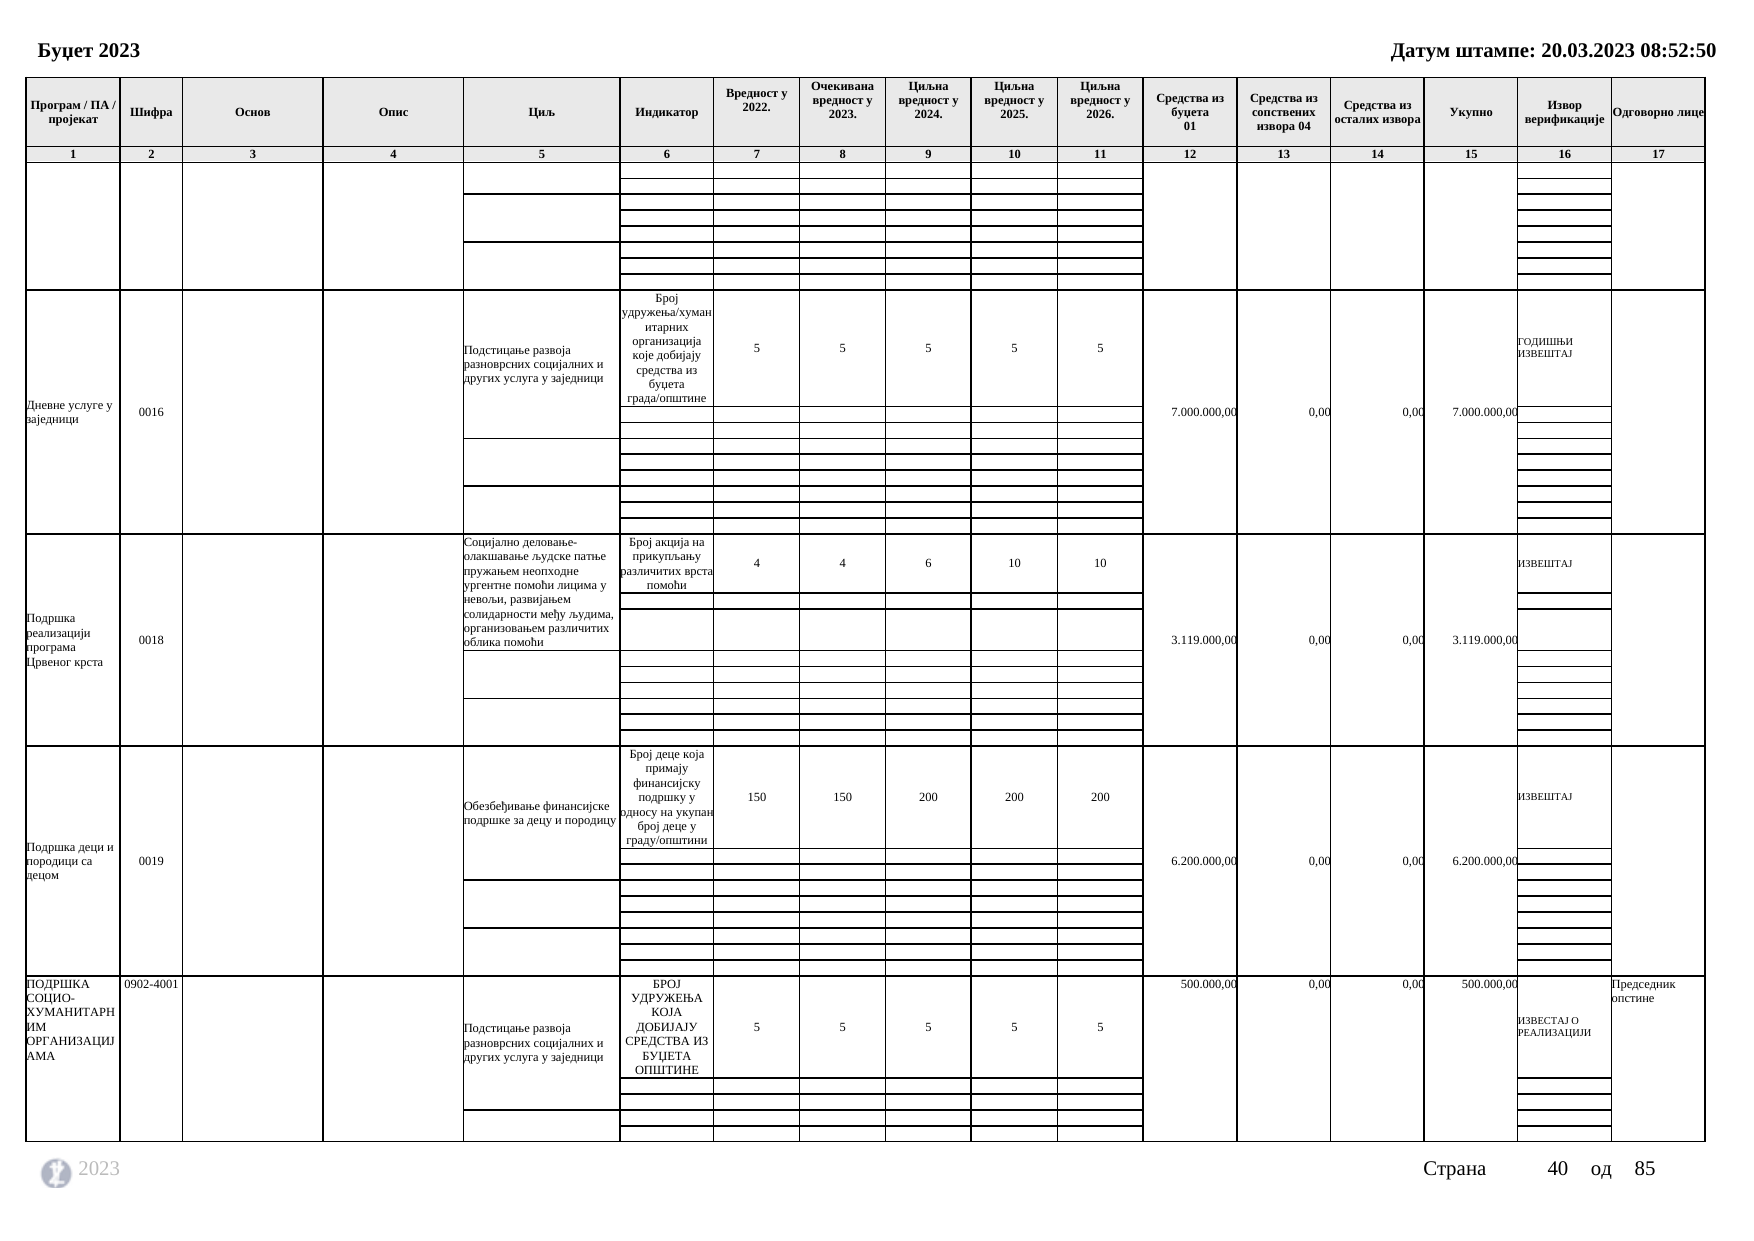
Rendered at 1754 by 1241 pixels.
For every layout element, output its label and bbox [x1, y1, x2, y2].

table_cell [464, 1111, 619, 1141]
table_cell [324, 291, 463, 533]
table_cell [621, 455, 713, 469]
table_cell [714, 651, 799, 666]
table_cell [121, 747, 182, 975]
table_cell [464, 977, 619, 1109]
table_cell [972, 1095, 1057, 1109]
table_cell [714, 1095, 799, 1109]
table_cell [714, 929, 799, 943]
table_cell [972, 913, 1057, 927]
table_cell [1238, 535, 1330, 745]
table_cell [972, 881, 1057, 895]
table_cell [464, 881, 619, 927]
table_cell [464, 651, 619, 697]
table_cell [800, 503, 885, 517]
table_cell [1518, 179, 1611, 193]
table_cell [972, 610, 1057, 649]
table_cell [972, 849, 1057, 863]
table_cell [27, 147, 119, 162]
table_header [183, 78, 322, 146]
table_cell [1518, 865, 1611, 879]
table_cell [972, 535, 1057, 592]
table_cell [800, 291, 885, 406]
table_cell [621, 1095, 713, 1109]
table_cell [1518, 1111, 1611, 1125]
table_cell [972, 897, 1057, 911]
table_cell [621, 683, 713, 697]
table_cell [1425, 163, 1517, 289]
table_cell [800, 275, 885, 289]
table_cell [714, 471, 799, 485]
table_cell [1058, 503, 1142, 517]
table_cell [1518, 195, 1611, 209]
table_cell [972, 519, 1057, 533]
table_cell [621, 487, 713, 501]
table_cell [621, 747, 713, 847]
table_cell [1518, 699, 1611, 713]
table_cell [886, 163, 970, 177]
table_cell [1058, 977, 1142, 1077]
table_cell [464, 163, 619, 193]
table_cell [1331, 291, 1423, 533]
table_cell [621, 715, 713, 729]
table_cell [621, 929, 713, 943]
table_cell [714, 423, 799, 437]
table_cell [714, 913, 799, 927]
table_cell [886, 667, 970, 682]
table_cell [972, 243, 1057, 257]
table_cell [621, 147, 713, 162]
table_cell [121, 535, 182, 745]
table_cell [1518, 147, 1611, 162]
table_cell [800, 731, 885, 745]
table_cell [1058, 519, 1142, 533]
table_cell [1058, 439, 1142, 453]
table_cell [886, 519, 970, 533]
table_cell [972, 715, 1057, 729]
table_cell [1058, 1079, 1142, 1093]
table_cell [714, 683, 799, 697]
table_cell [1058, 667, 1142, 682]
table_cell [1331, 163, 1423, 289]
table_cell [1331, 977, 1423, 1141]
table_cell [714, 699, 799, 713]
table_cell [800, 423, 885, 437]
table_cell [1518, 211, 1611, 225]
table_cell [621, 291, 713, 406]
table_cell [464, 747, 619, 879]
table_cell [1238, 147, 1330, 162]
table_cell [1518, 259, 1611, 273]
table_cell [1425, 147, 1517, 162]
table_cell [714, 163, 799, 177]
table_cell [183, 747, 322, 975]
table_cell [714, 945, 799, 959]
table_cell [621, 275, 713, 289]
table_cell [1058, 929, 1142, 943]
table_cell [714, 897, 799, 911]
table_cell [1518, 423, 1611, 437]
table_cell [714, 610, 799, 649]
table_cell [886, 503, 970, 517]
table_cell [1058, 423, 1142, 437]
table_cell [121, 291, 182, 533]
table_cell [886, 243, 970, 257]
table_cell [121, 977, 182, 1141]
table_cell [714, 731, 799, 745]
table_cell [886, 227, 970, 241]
picture [37, 1155, 75, 1188]
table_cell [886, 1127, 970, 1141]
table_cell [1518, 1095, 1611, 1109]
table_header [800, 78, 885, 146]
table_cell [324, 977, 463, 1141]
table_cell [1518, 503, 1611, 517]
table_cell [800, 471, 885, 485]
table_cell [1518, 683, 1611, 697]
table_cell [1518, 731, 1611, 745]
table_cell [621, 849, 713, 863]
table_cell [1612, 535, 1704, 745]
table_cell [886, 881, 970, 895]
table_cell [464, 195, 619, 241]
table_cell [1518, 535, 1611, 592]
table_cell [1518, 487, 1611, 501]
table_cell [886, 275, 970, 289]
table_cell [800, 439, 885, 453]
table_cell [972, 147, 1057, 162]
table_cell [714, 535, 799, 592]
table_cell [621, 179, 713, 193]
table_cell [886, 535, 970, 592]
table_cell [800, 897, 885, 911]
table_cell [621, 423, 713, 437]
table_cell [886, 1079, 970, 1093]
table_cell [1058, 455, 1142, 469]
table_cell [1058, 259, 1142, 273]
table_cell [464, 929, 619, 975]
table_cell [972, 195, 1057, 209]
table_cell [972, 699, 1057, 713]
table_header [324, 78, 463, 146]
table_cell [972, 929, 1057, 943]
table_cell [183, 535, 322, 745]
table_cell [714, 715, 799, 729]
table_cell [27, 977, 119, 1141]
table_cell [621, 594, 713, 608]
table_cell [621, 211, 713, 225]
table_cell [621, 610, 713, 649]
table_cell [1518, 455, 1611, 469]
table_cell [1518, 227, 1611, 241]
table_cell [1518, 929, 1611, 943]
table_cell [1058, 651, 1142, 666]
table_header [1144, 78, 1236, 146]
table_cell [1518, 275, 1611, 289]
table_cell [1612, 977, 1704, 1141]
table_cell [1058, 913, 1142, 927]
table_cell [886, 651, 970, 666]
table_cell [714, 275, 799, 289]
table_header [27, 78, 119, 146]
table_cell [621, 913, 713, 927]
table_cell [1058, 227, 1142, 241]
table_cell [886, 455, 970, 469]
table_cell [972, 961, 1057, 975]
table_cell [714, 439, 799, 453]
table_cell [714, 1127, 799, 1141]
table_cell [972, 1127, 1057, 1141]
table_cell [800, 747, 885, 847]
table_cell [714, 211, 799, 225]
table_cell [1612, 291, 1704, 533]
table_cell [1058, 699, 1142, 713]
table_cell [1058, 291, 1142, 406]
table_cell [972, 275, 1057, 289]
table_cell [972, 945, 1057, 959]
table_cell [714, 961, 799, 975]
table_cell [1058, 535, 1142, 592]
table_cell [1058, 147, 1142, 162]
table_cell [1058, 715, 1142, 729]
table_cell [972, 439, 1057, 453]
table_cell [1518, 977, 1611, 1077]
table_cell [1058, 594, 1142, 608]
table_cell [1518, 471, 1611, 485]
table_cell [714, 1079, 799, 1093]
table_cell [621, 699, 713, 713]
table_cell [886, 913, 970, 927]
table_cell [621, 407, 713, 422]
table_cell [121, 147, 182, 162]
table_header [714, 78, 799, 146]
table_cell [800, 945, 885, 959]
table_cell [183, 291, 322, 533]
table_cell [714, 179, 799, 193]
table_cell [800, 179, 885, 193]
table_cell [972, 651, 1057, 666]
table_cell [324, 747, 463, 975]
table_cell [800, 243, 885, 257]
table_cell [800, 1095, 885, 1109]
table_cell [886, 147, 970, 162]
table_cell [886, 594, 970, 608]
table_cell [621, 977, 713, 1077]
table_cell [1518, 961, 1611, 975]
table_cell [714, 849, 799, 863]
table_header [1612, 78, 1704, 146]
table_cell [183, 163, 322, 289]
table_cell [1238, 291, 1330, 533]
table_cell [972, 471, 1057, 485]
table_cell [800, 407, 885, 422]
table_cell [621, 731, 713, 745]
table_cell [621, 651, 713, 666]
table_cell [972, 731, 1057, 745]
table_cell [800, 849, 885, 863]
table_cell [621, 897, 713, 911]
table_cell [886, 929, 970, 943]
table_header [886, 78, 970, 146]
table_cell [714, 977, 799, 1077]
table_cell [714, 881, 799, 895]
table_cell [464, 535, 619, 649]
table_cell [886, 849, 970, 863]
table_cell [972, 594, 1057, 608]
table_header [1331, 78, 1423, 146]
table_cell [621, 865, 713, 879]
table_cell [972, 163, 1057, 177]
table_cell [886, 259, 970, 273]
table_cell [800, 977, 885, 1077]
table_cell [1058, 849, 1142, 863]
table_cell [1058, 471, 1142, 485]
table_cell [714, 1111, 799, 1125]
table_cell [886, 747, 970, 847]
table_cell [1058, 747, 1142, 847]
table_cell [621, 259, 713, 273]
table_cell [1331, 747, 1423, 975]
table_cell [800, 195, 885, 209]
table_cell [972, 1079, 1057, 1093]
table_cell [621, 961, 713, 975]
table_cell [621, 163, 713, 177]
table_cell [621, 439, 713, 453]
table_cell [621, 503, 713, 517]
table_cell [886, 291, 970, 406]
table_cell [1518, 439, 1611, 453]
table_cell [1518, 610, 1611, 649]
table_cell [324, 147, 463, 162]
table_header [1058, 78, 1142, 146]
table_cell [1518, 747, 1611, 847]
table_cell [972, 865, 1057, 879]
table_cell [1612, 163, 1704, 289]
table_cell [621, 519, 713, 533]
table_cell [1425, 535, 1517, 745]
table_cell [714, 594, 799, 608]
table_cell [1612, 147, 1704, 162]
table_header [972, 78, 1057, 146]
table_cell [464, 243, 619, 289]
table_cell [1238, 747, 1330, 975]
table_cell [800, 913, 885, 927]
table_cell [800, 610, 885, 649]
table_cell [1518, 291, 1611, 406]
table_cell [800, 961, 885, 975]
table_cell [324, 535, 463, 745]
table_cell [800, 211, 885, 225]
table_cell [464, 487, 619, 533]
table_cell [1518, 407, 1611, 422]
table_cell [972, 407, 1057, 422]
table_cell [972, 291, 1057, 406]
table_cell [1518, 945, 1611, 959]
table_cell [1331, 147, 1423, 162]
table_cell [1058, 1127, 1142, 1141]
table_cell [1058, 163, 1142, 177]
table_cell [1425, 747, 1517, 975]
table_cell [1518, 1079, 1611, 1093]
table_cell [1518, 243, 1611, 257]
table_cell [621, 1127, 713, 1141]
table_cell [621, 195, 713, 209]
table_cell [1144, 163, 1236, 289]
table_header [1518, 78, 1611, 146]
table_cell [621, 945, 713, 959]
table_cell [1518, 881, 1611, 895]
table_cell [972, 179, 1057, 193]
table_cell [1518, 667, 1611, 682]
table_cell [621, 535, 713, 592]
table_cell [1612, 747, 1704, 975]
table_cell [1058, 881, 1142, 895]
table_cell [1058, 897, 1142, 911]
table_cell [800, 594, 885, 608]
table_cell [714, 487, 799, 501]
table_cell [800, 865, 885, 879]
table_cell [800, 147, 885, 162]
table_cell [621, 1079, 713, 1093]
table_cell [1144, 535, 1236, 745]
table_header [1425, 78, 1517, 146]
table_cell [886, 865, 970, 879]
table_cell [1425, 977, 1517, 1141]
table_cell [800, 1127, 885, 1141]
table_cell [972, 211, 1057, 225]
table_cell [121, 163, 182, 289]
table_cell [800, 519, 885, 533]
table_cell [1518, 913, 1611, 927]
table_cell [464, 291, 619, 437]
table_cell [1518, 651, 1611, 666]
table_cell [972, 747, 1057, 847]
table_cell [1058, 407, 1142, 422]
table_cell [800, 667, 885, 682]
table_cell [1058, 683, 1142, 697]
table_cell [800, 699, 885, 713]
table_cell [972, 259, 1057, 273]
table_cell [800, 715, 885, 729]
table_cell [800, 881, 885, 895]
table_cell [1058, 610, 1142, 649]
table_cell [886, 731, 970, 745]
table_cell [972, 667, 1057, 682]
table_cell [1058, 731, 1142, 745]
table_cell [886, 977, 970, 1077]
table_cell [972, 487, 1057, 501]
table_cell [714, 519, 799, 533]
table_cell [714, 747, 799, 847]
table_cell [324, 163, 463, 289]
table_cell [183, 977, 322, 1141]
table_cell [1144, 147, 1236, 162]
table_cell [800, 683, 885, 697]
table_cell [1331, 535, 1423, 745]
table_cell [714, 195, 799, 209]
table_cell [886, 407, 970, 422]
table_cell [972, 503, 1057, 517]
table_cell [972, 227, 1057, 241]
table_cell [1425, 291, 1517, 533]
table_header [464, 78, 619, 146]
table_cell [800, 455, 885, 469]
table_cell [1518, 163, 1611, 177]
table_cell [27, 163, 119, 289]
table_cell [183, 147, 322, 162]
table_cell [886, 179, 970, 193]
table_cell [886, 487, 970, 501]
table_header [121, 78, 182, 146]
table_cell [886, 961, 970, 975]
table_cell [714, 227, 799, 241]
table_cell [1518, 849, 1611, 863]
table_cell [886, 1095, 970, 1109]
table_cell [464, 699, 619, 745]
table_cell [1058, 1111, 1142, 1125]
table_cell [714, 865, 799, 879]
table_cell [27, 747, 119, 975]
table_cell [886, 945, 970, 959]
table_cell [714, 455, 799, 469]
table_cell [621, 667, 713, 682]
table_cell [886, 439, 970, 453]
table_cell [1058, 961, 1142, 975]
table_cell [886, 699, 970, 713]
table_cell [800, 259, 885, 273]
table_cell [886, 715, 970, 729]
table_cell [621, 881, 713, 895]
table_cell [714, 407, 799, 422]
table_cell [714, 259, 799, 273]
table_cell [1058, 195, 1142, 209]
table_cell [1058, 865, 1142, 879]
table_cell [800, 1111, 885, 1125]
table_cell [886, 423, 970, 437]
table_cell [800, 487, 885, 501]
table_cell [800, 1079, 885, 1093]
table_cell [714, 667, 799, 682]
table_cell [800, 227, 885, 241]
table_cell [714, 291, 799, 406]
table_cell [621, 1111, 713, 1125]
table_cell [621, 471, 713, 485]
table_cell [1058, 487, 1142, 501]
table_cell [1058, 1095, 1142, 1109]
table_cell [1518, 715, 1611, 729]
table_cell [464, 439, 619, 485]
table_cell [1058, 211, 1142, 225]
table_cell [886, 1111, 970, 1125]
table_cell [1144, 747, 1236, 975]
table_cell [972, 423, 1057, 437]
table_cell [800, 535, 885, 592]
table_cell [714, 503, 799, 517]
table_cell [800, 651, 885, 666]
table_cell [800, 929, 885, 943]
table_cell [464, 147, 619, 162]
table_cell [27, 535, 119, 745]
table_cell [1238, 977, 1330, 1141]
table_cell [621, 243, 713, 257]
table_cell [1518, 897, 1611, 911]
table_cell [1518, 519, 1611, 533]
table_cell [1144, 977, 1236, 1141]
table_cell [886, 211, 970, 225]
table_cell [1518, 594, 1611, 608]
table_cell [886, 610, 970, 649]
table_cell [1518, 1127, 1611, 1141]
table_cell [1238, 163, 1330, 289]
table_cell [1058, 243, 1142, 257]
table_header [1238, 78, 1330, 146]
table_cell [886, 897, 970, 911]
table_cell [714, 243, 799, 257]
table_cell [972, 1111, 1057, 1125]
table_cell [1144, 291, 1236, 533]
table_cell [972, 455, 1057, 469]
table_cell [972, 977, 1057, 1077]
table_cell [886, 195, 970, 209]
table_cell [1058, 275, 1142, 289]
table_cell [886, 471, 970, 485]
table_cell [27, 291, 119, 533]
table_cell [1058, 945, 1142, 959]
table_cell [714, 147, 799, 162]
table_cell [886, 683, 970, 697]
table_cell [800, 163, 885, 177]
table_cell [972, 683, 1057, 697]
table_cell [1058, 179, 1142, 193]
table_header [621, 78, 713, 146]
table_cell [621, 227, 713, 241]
